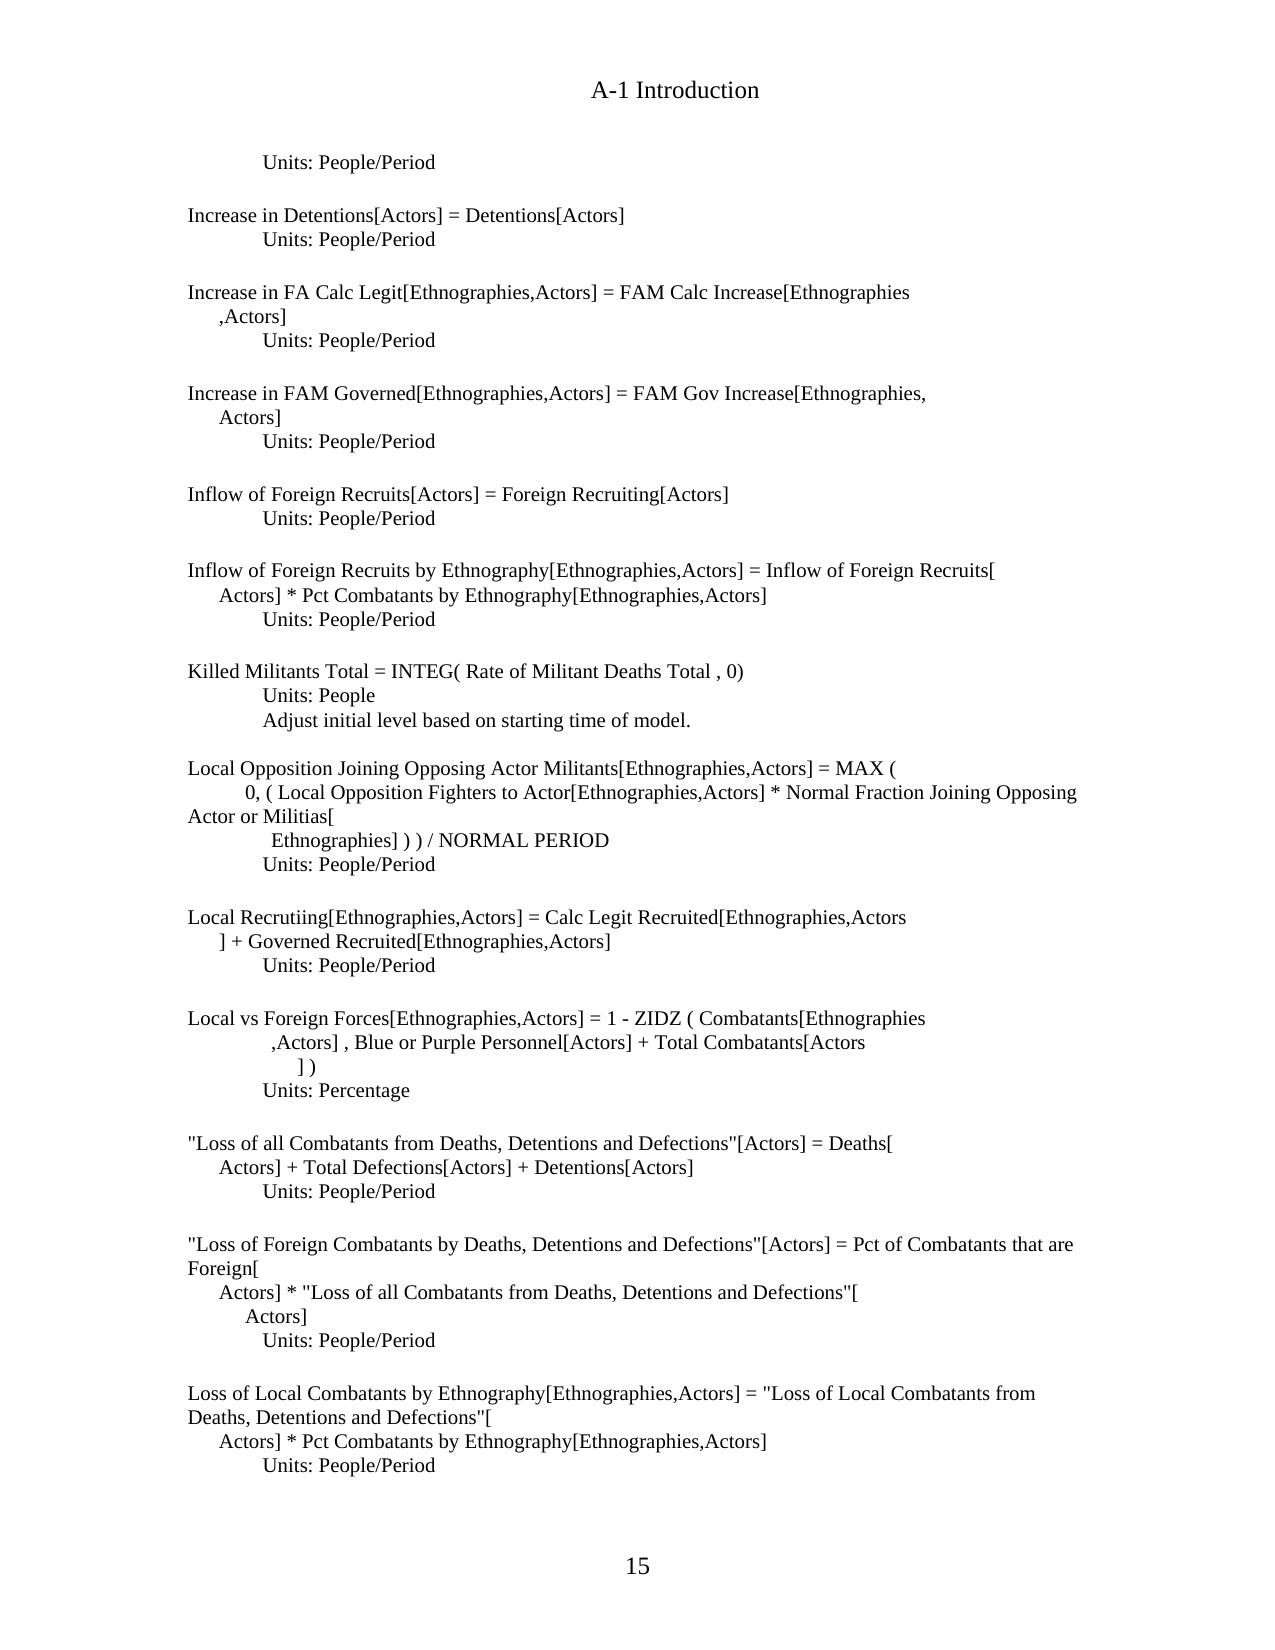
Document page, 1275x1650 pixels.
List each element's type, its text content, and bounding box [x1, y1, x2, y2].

text ] + Governed Recruited[Ethnographies,Actors] [187, 929, 1087, 953]
text Local Opposition Joining Opposing Actor Militants[Ethnographies,Actors] = MAX ( [187, 756, 1087, 780]
text Units: Percentage [187, 1078, 1087, 1102]
text 0, ( Local Opposition Fighters to Actor[Ethnographies,Actors] * Normal Fraction Joining Opposing Actor or Militias[ [187, 780, 1087, 828]
text Loss of Local Combatants by Ethnography[Ethnographies,Actors] = "Loss of Local Combatants from Deaths, Detentions and Defections"[ [187, 1381, 1087, 1429]
text Units: People/Period [187, 506, 1087, 530]
text Units: People/Period [187, 1328, 1087, 1352]
text Ethnographies] ) ) / NORMAL PERIOD [187, 828, 1087, 852]
text Actors] * "Loss of all Combatants from Deaths, Detentions and Defections"[ [187, 1280, 1087, 1304]
text Increase in Detentions[Actors] = Detentions[Actors] [187, 203, 1087, 227]
text Adjust initial level based on starting time of model. [187, 707, 1087, 732]
text Units: People/Period [187, 1179, 1087, 1203]
text ,Actors] , Blue or Purple Personnel[Actors] + Total Combatants[Actors [187, 1030, 1087, 1054]
text Units: People/Period [187, 852, 1087, 876]
text Killed Militants Total = INTEG( Rate of Militant Deaths Total , 0) [187, 659, 1087, 683]
text ,Actors] [187, 304, 1087, 328]
text "Loss of all Combatants from Deaths, Detentions and Defections"[Actors] = Deaths[ [187, 1131, 1087, 1155]
text Inflow of Foreign Recruits by Ethnography[Ethnographies,Actors] = Inflow of Foreign Recruits[ [187, 558, 1087, 582]
text Units: People/Period [187, 429, 1087, 453]
text Increase in FAM Governed[Ethnographies,Actors] = FAM Gov Increase[Ethnographies, [187, 381, 1087, 405]
text Actors] * Pct Combatants by Ethnography[Ethnographies,Actors] [187, 1429, 1087, 1453]
text Units: People/Period [187, 150, 1087, 174]
text Units: People/Period [187, 328, 1087, 352]
text Local Recrutiing[Ethnographies,Actors] = Calc Legit Recruited[Ethnographies,Actors [187, 905, 1087, 929]
text Inflow of Foreign Recruits[Actors] = Foreign Recruiting[Actors] [187, 482, 1087, 506]
text Units: People/Period [187, 953, 1087, 977]
text "Loss of Foreign Combatants by Deaths, Detentions and Defections"[Actors] = Pct of Combatants that are Foreign[ [187, 1232, 1087, 1280]
text Actors] * Pct Combatants by Ethnography[Ethnographies,Actors] [187, 582, 1087, 607]
text Actors] [187, 1304, 1087, 1328]
text Units: People/Period [187, 607, 1087, 631]
text Increase in FA Calc Legit[Ethnographies,Actors] = FAM Calc Increase[Ethnographies [187, 280, 1087, 304]
text Actors] + Total Defections[Actors] + Detentions[Actors] [187, 1155, 1087, 1179]
text Units: People/Period [187, 1453, 1087, 1477]
text Actors] [187, 405, 1087, 429]
text Units: People/Period [187, 227, 1087, 251]
text Units: People [187, 683, 1087, 707]
text Local vs Foreign Forces[Ethnographies,Actors] = 1 - ZIDZ ( Combatants[Ethnographies [187, 1006, 1087, 1030]
text ] ) [187, 1054, 1087, 1078]
